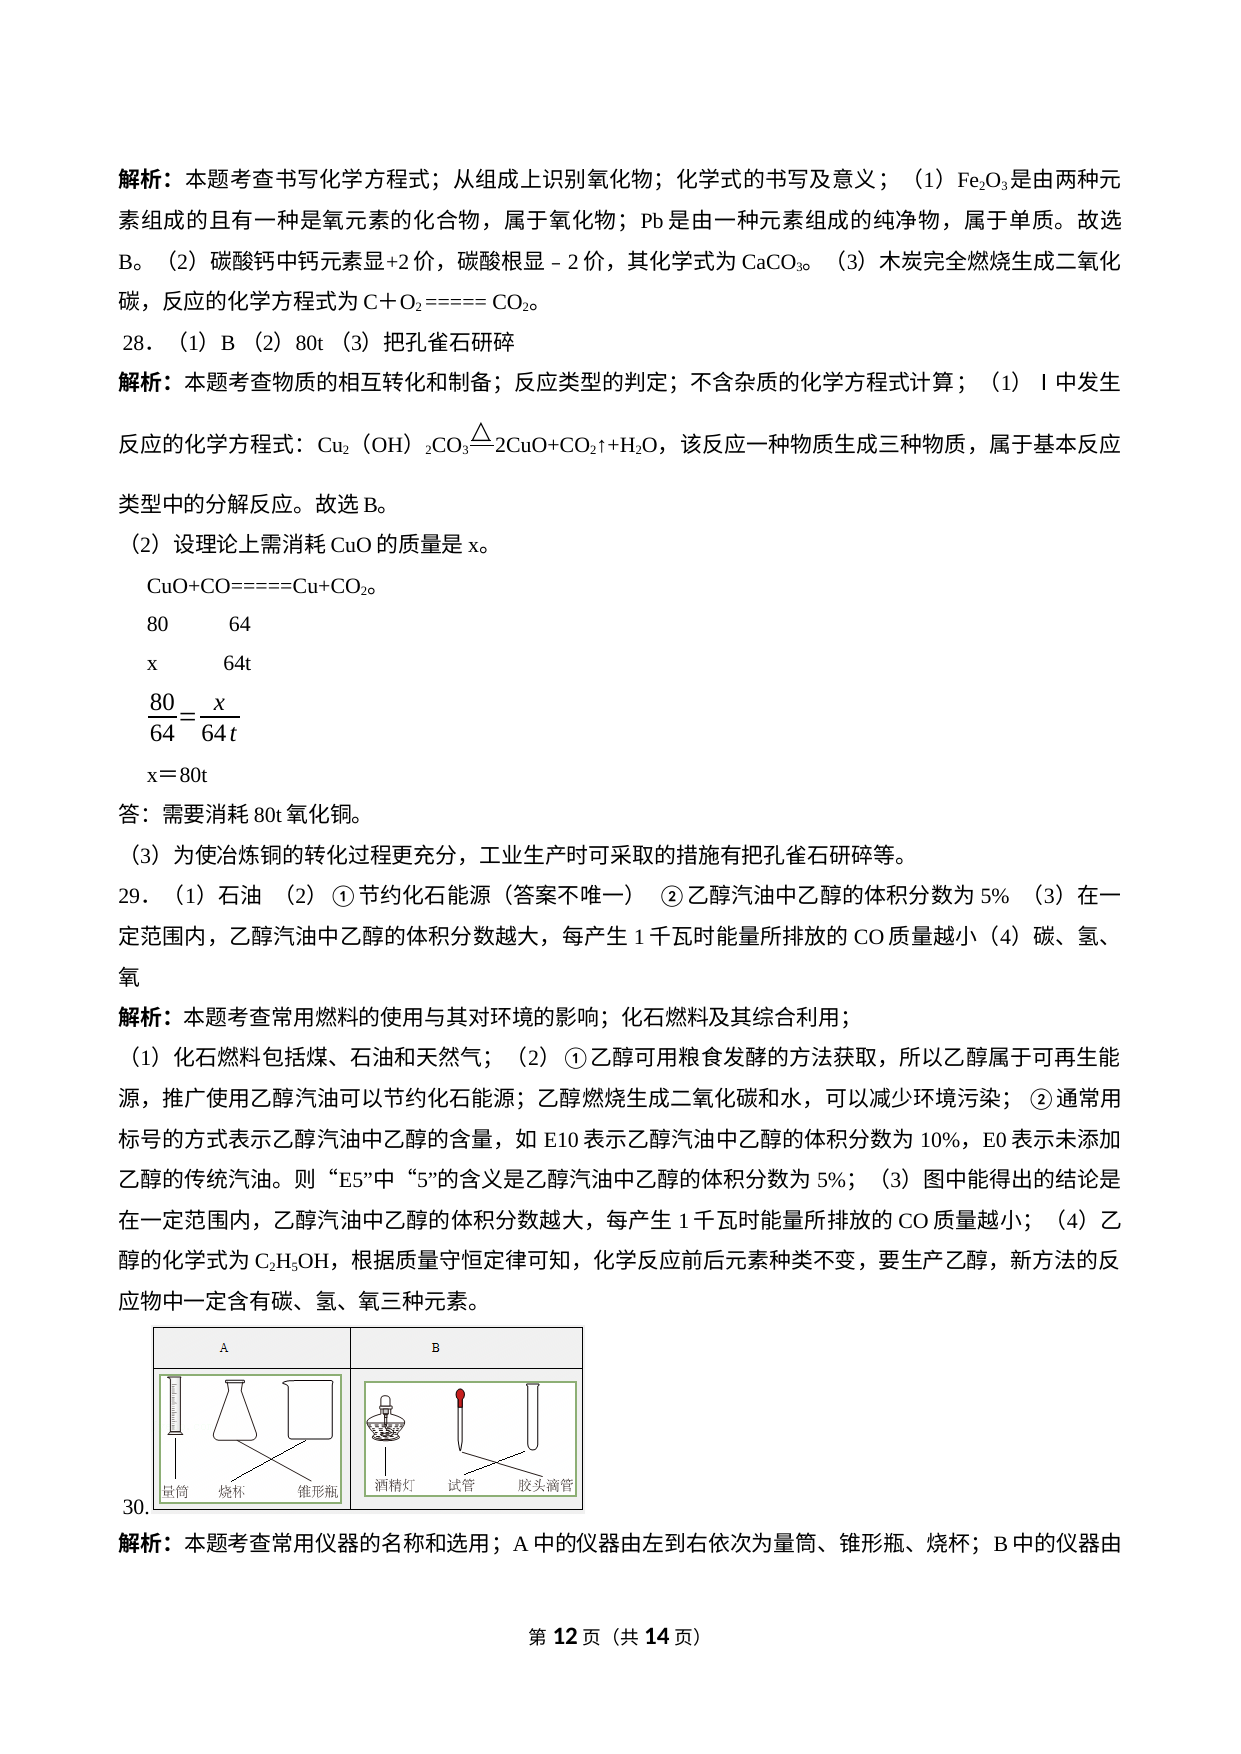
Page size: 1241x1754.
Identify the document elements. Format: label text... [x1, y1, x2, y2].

text x＝80t [147, 757, 1122, 789]
text （2）设理论上需消耗CuO的质量是x。 [118, 527, 1122, 559]
text （3）为使冶炼铜的转化过程更充分，工业生产时可采取的措施有把孔雀石研碎等。 [118, 837, 1122, 870]
text 28．（1）B （2）80t （3）把孔雀石研碎 [122, 324, 1122, 357]
text （1）化石燃料包括煤、石油和天然气；（2）①乙醇可用粮食发酵的方法获取，所以乙醇属于可再生能源，推广使用乙醇汽油可以节约化石能源；乙醇燃烧生成二氧化碳和水，可以减少环境污染；②通常用标号的方式表示乙醇汽油中乙醇的含量，如E10表示乙醇汽油中乙醇的体积分数为10%，E0表示未添加乙醇的传统汽油。则“E5”中“5”的含义是乙醇汽油中乙醇的体积分数为5%；（3）图中能得出的结论是在一定范围内，乙醇汽油中乙醇的体积分数越大，每产生1千瓦时能量所排放的CO质量越小；（4）乙醇的化学式为C2H5OH，根据质量守恒定律可知，化学反应前后元素种类不变，要生产乙醇，新方法的反应物中一定含有碳、氢、氧三种元素。 [118, 1040, 1122, 1316]
text 29．（1）石油 （2）①节约化石能源（答案不唯一） ②乙醇汽油中乙醇的体积分数为5% （3）在一定范围内，乙醇汽油中乙醇的体积分数越大，每产生1千瓦时能量所排放的CO质量越小（4）碳、氢、氧 [118, 878, 1122, 992]
text 解析：本题考查常用燃料的使用与其对环境的影响；化石燃料及其综合利用； [118, 999, 1122, 1032]
text x 64t [147, 647, 1122, 679]
text 解析：本题考查书写化学方程式；从组成上识别氧化物；化学式的书写及意义；（1）Fe2O3是由两种元素组成的且有一种是氧元素的化合物，属于氧化物；Pb是由一种元素组成的纯净物，属于单质。故选B。（2）碳酸钙中钙元素显+2价，碳酸根显﹣2价，其化学式为CaCO3。（3）木炭完全燃烧生成二氧化碳，反应的化学方程式为C＋O2 CO2。 [118, 162, 1122, 316]
text CuO+COCu+CO2。 [147, 567, 1122, 600]
text 答：需要消耗80t氧化铜。 [118, 797, 1122, 829]
picture [149, 1324, 586, 1515]
text 解析：本题考查物质的相互转化和制备；反应类型的判定；不含杂质的化学方程式计算；（1）Ⅰ中发生反应的化学方程式：Cu2（OH）2CO32CuO+CO2↑+H2O，该反应一种物质生成三种物质，属于基本反应类型中的分解反应。故选B。 [118, 365, 1122, 519]
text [118, 1525, 1122, 1558]
text 80 64 [147, 608, 1122, 640]
